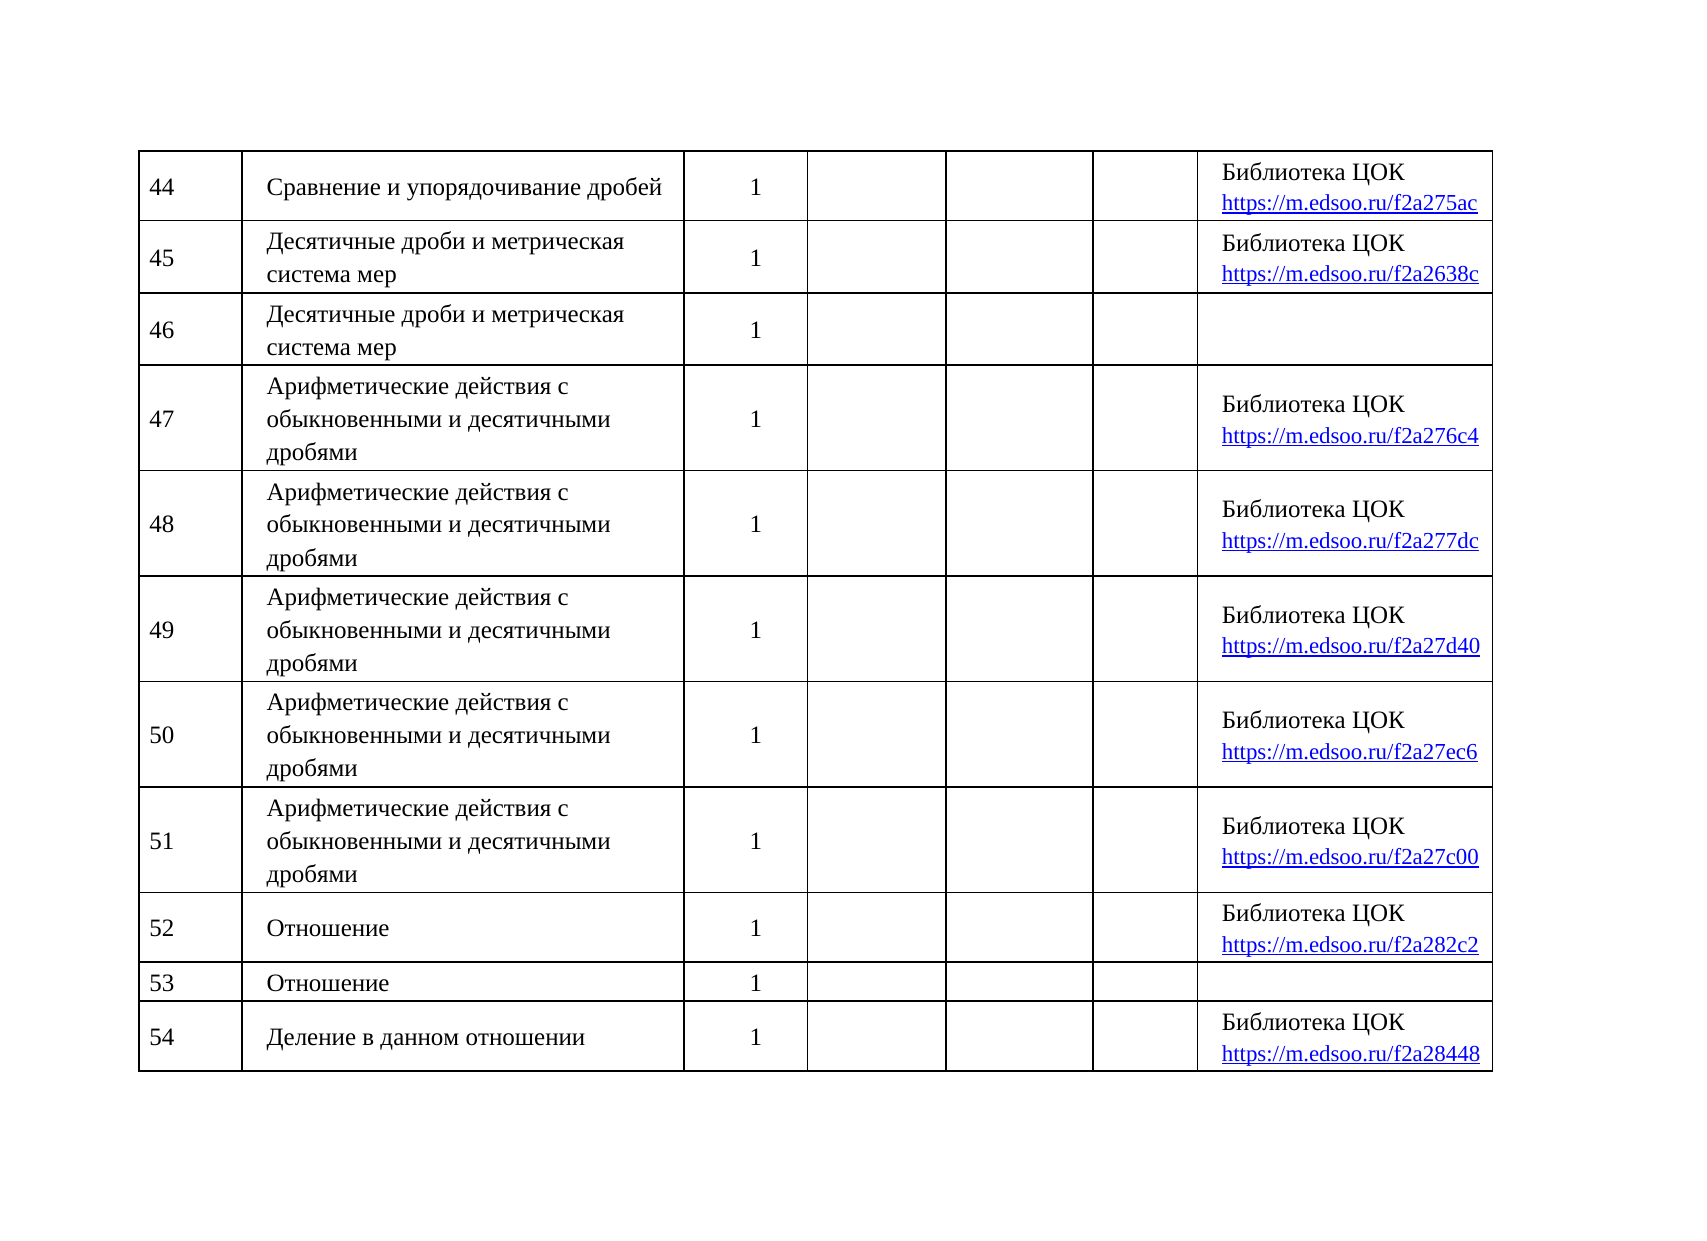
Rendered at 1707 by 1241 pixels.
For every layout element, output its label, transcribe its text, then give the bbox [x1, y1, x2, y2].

table_cell 45 [140, 221, 241, 292]
table_cell [1094, 893, 1197, 961]
table_cell Библиотека ЦОК https://m.edsoo.ru/f2a276c4 [1198, 366, 1492, 470]
table_cell Арифметические действия с обыкновенными и десятичными дробями [243, 788, 683, 891]
table_cell [1198, 294, 1492, 364]
table_cell [808, 152, 945, 219]
table_cell Библиотека ЦОК https://m.edsoo.ru/f2a27d40 [1198, 577, 1492, 681]
table_cell [808, 577, 945, 681]
table_cell Десятичные дроби и метрическая система мер [243, 221, 683, 292]
table_cell 53 [140, 963, 241, 1000]
table_cell [1094, 294, 1197, 364]
table_cell [808, 963, 945, 1000]
table_cell 1 [685, 788, 807, 891]
table_cell 1 [685, 294, 807, 364]
table_cell 48 [140, 471, 241, 575]
table_cell 46 [140, 294, 241, 364]
table_cell 50 [140, 682, 241, 786]
table_cell Десятичные дроби и метрическая система мер [243, 294, 683, 364]
table_cell 1 [685, 893, 807, 961]
table_cell 1 [685, 471, 807, 575]
table_cell Отношение [243, 893, 683, 961]
table_cell Арифметические действия с обыкновенными и десятичными дробями [243, 471, 683, 575]
table_cell Арифметические действия с обыкновенными и десятичными дробями [243, 366, 683, 470]
table_cell 51 [140, 788, 241, 891]
table_cell [1094, 152, 1197, 219]
table_cell 54 [140, 1002, 241, 1070]
table_cell [808, 1002, 945, 1070]
table_cell [808, 893, 945, 961]
table_cell 1 [685, 221, 807, 292]
table_cell [947, 294, 1092, 364]
table_cell [947, 963, 1092, 1000]
table_cell 49 [140, 577, 241, 681]
table_cell Арифметические действия с обыкновенными и десятичными дробями [243, 682, 683, 786]
table_cell [808, 366, 945, 470]
table_cell [808, 294, 945, 364]
table_cell [1094, 577, 1197, 681]
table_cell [243, 1002, 683, 1070]
table_cell 1 [685, 366, 807, 470]
table_cell Отношение [243, 963, 683, 1000]
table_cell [243, 152, 683, 219]
table_cell Арифметические действия с обыкновенными и десятичными дробями [243, 577, 683, 681]
table_cell [1094, 221, 1197, 292]
table_cell [1094, 366, 1197, 470]
table_cell Библиотека ЦОК https://m.edsoo.ru/f2a2638c [1198, 221, 1492, 292]
table_cell 1 [685, 152, 807, 219]
table_cell [1094, 682, 1197, 786]
table_cell Библиотека ЦОК https://m.edsoo.ru/f2a277dc [1198, 471, 1492, 575]
table_cell [1094, 788, 1197, 891]
table_cell [947, 1002, 1092, 1070]
table_cell 1 [685, 682, 807, 786]
table_cell 1 [685, 963, 807, 1000]
table_cell [808, 682, 945, 786]
table_cell [1094, 471, 1197, 575]
table_cell 52 [140, 893, 241, 961]
table_cell [1094, 1002, 1197, 1070]
table_cell [947, 366, 1092, 470]
table_cell [808, 788, 945, 891]
table_cell Библиотека ЦОК https://m.edsoo.ru/f2a282c2 [1198, 893, 1492, 961]
table_cell [947, 221, 1092, 292]
table_cell 1 [685, 577, 807, 681]
table_cell [1094, 963, 1197, 1000]
table_cell 1 [685, 1002, 807, 1070]
table_cell [947, 577, 1092, 681]
table_cell 44 [140, 152, 241, 219]
table_cell [808, 471, 945, 575]
table_cell [1198, 963, 1492, 1000]
table_cell [947, 471, 1092, 575]
table_cell 47 [140, 366, 241, 470]
table_cell Библиотека ЦОК https://m.edsoo.ru/f2a275ac [1198, 152, 1492, 219]
table_cell Библиотека ЦОК https://m.edsoo.ru/f2a28448 [1198, 1002, 1492, 1070]
table_cell [947, 682, 1092, 786]
table_cell Библиотека ЦОК https://m.edsoo.ru/f2a27ec6 [1198, 682, 1492, 786]
table_cell Библиотека ЦОК https://m.edsoo.ru/f2a27c00 [1198, 788, 1492, 891]
table_cell [947, 788, 1092, 891]
table_cell [947, 152, 1092, 219]
table_cell [947, 893, 1092, 961]
table_cell [808, 221, 945, 292]
